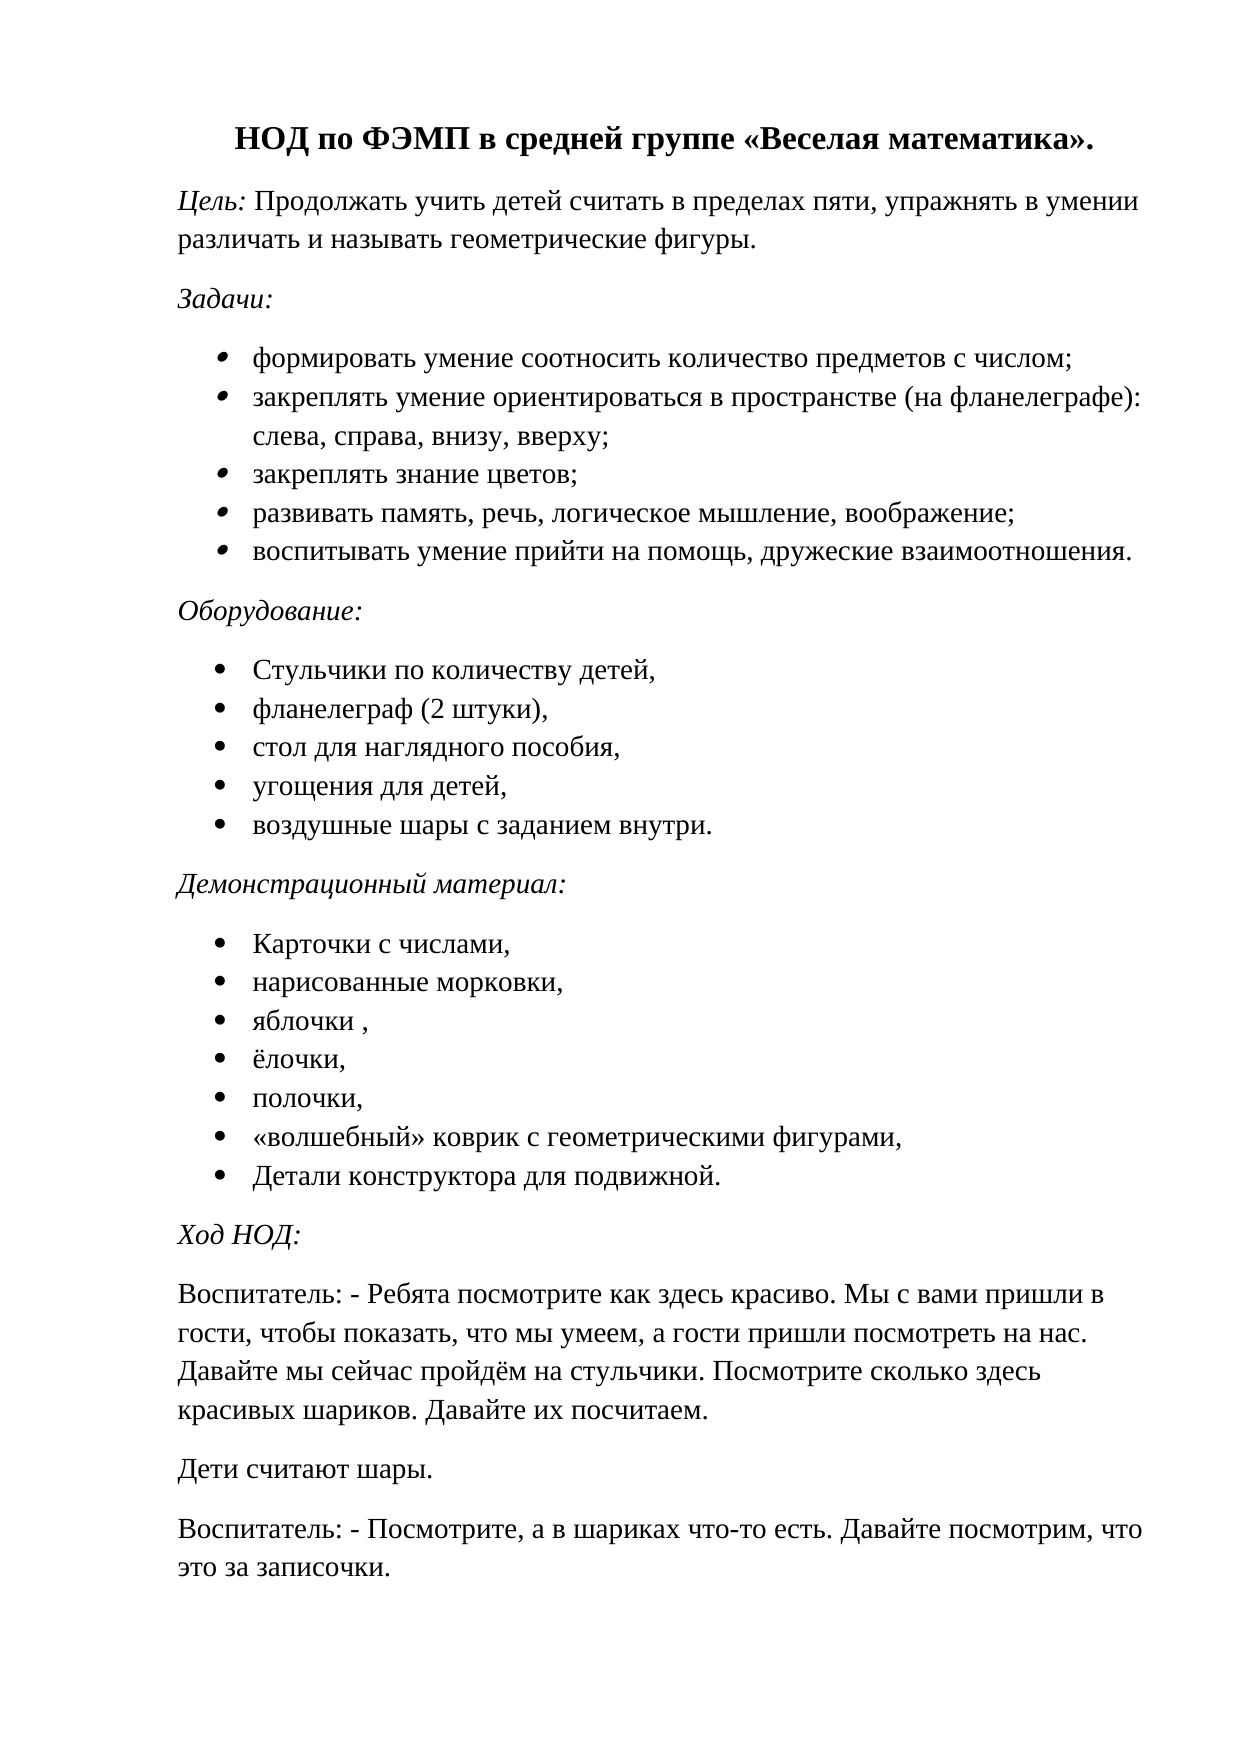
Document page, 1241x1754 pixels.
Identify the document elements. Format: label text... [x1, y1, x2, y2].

list закреплять знание цветов; [215, 456, 1152, 490]
text Дети считают шары. [177, 1451, 1152, 1485]
text Воспитатель: - Посмотрите, а в шариках что-то есть. Давайте посмотрим, что это за записочки. [177, 1511, 1152, 1583]
text Задачи: [177, 281, 1152, 314]
list закреплять умение ориентироваться в пространстве (на фланелеграфе): слева, справа, внизу, вверху; [215, 379, 1152, 451]
list стол для наглядного пособия, [215, 729, 1152, 763]
list полочки, [215, 1080, 1152, 1114]
list развивать память, речь, логическое мышление, воображение; [215, 495, 1152, 528]
text Демонстрационный материал: [177, 866, 1152, 900]
list воздушные шары с заданием внутри. [215, 807, 1152, 841]
text Цель: Продолжать учить детей считать в пределах пяти, упражнять в умении различать и называть геометрические фигуры. [177, 183, 1152, 255]
list нарисованные морковки, [215, 964, 1152, 998]
list Детали конструктора для подвижной. [215, 1158, 1152, 1191]
text Ход НОД: [177, 1217, 1152, 1251]
list угощения для детей, [215, 768, 1152, 802]
list Стульчики по количеству детей, [215, 652, 1152, 686]
list фланелеграф (2 штуки), [215, 691, 1152, 724]
list ёлочки, [215, 1042, 1152, 1075]
text НОД по ФЭМП в средней группе «Веселая математика». [177, 118, 1152, 156]
list формировать умение соотносить количество предметов с числом; [215, 340, 1152, 374]
list Карточки с числами, [215, 926, 1152, 959]
text Воспитатель: - Ребята посмотрите как здесь красиво. Мы с вами пришли в гости, чтобы показать, что мы умеем, а гости пришли посмотреть на нас. Давайте мы сейчас пройдём на стульчики. Посмотрите сколько здесь красивых шариков. Давайте их посчитаем. [177, 1276, 1152, 1426]
list воспитывать умение прийти на помощь, дружеские взаимоотношения. [215, 533, 1152, 567]
text Оборудование: [177, 593, 1152, 626]
list «волшебный» коврик с геометрическими фигурами, [215, 1119, 1152, 1153]
list яблочки , [215, 1003, 1152, 1037]
